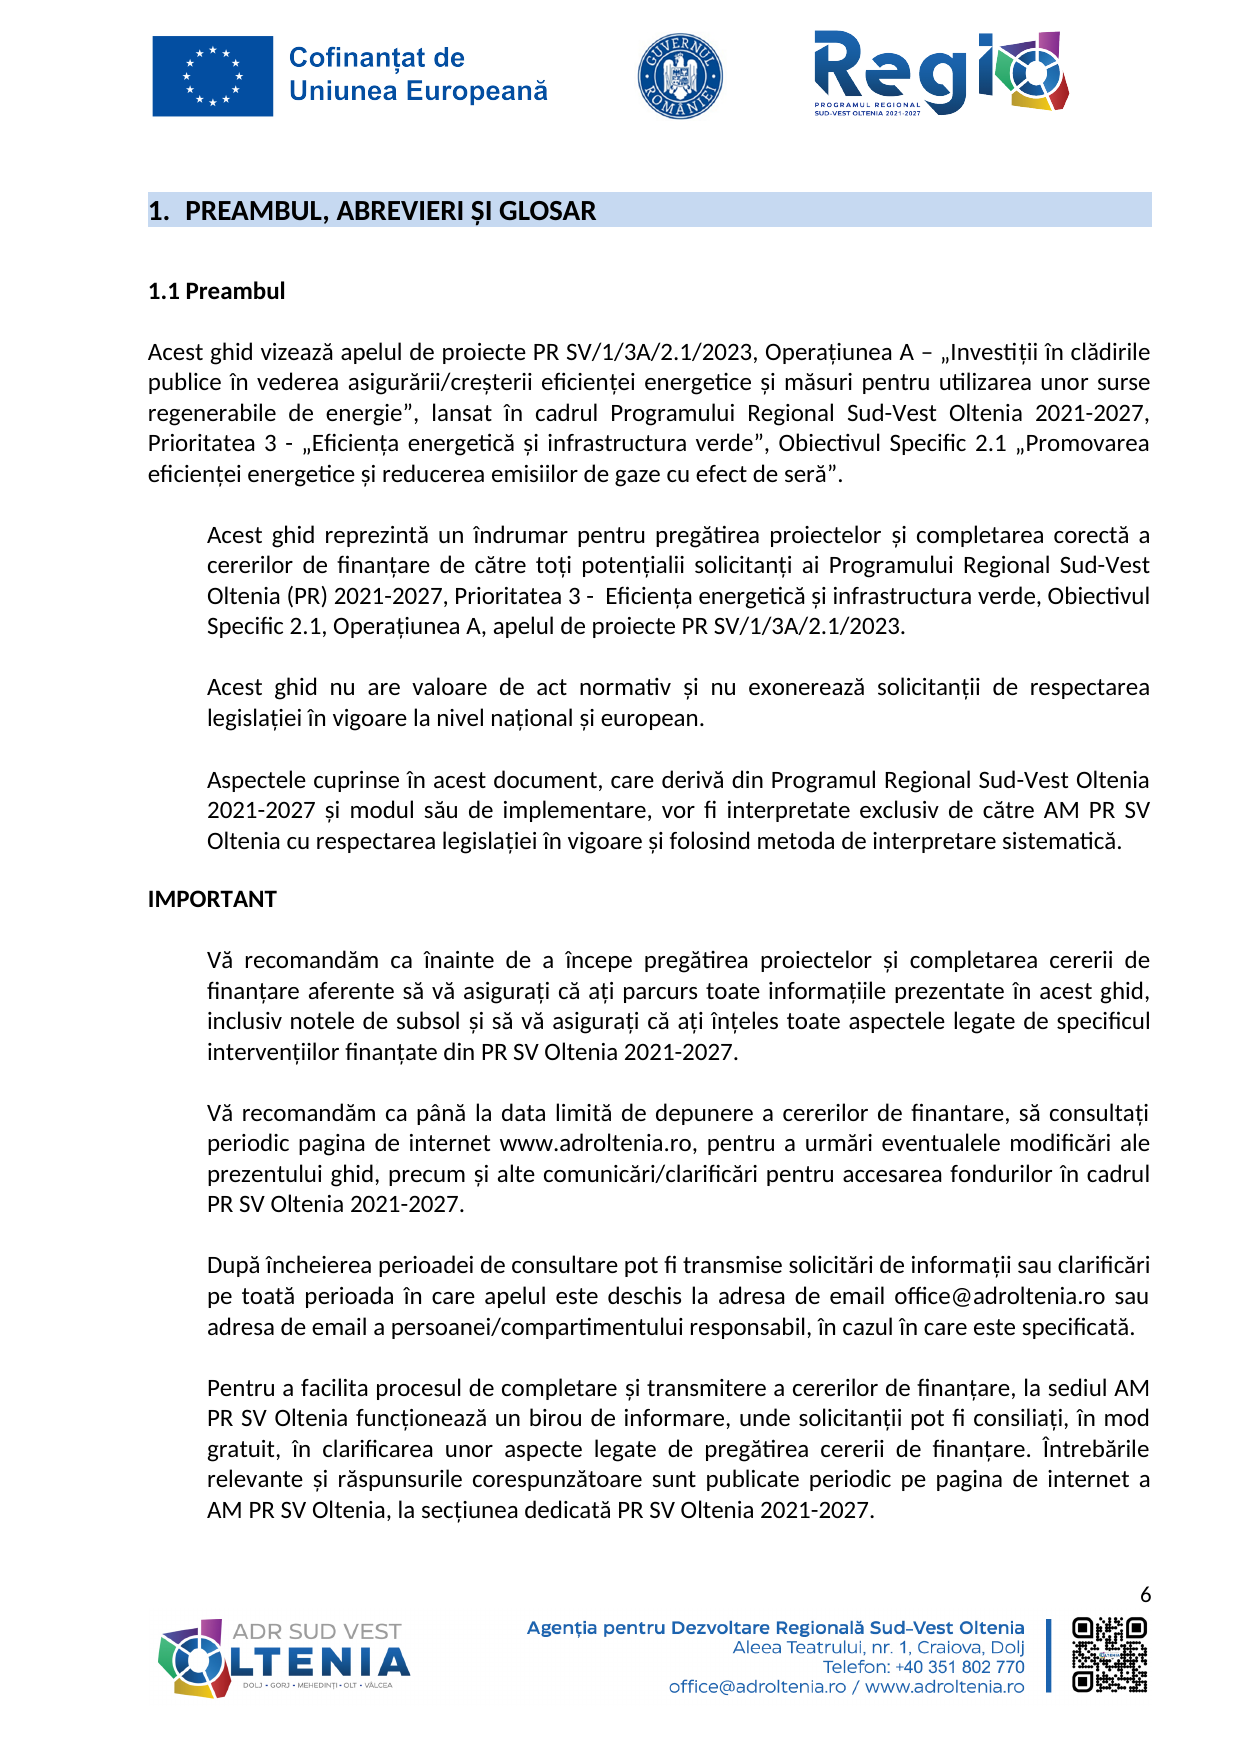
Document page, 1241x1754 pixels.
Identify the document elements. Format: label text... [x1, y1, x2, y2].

picture [633, 31, 728, 121]
text Acest ghid nu are valoare de act normativ şi nu exonerează solicitanţii de respectarea legislaţiei în vigoare la nivel naţional şi european. [207, 672, 1152, 733]
subtitle 1.1 Preambul [148, 275, 1152, 305]
text Pentru a facilita procesul de completare şi transmitere a cererilor de finanţare, la sediul AM PR SV Oltenia funcţionează un birou de informare, unde solicitanţii pot fi consiliaţi, în mod gratuit, în clarificarea unor aspecte legate de pregătirea cererii de finanţare. Întrebările relevante şi răspunsurile corespunzătoare sunt publicate periodic pe pagina de internet a AM PR SV Oltenia, la secțiunea dedicată PR SV Oltenia 2021-2027. [207, 1372, 1152, 1524]
text Acest ghid vizează apelul de proiecte PR SV/1/3A/2.1/2023, Operaţiunea A – „Investiții în clădirile publice în vederea asigurării/creșterii eficienței energetice și măsuri pentru utilizarea unor surse regenerabile de energie”, lansat în cadrul Programului Regional Sud-Vest Oltenia 2021-2027, Prioritatea 3 - „Eficienţa energetică și infrastructura verde”, Obiectivul Specific 2.1 „Promovarea eficienței energetice și reducerea emisiilor de gaze cu efect de seră”. [148, 336, 1152, 488]
picture [812, 29, 1071, 119]
text După încheierea perioadei de consultare pot fi transmise solicitări de informații sau clarificări pe toată perioada în care apelul este deschis la adresa de email office@adroltenia.ro sau adresa de email a persoanei/compartimentului responsabil, în cazul în care este specificată. [207, 1250, 1152, 1341]
subtitle PREAMBUL, ABREVIERI ȘI GLOSAR [148, 192, 1152, 227]
text Aspectele cuprinse în acest document, care derivă din Programul Regional Sud-Vest Oltenia 2021-2027 și modul său de implementare, vor fi interpretate exclusiv de către AM PR SV Oltenia cu respectarea legislației în vigoare și folosind metoda de interpretare sistematică. [207, 764, 1152, 855]
text Vă recomandăm ca înainte de a începe pregătirea proiectelor și completarea cererii de finanțare aferente să vă asiguraţi că aţi parcurs toate informaţiile prezentate în acest ghid, inclusiv notele de subsol şi să vă asigurați că aţi înţeles toate aspectele legate de specificul intervenţiilor finanţate din PR SV Oltenia 2021-2027. [207, 944, 1152, 1067]
picture [148, 1608, 1152, 1706]
picture [147, 31, 550, 120]
text Acest ghid reprezintă un îndrumar pentru pregătirea proiectelor şi completarea corectă a cererilor de finanţare de către toți potențialii solicitanţi ai Programului Regional Sud-Vest Oltenia (PR) 2021-2027, Prioritatea 3 - Eficienţa energetică și infrastructura verde, Obiectivul Specific 2.1, Operaţiunea A, apelul de proiecte PR SV/1/3A/2.1/2023. [207, 519, 1152, 641]
text Vă recomandăm ca până la data limită de depunere a cererilor de finantare, să consultaţi periodic pagina de internet www.adroltenia.ro, pentru a urmări eventualele modificări ale prezentului ghid, precum și alte comunicări/clarificări pentru accesarea fondurilor în cadrul PR SV Oltenia 2021-2027. [207, 1097, 1152, 1219]
text IMPORTANT [148, 883, 1152, 914]
